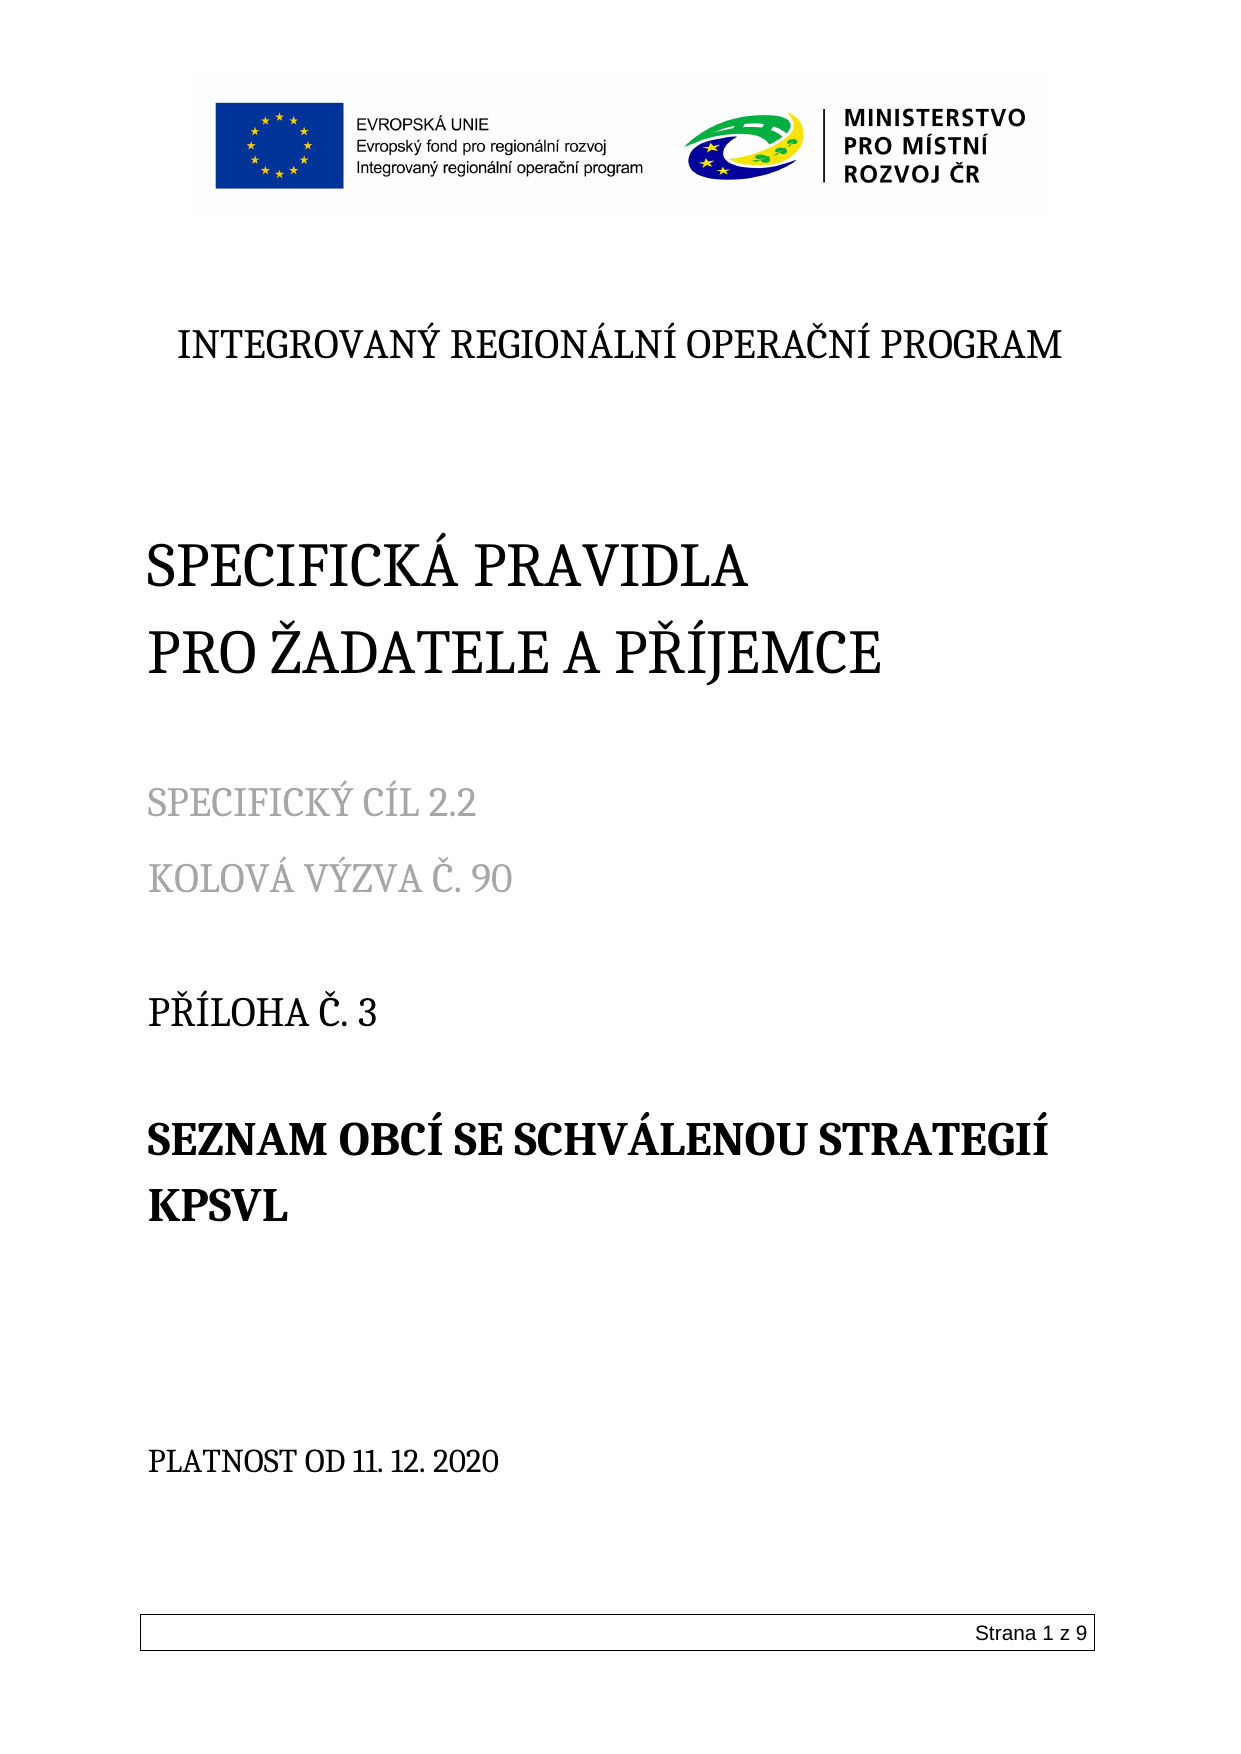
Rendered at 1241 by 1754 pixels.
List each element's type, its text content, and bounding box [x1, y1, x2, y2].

text SPECIFICKÝ CÍL 2.2 [148, 779, 1093, 827]
text SPECIFICKÁ PRAVIDLA [148, 531, 1093, 602]
picture [187, 73, 1053, 217]
text pLATNOST OD 11. 12. 2020 [148, 1442, 1093, 1481]
text PRO ŽADATELE A PŘÍJEMCE [148, 617, 1093, 689]
text PŘÍLOHA Č. 3 [148, 988, 1093, 1036]
text INTEGROVANÝ REGIONÁLNÍ OPERAČNÍ PROGRAM [148, 321, 1093, 369]
text seznam obcí se schválenou strategií KPSVL [148, 1112, 1093, 1233]
text kolová výzva č. 90 [148, 855, 1093, 903]
